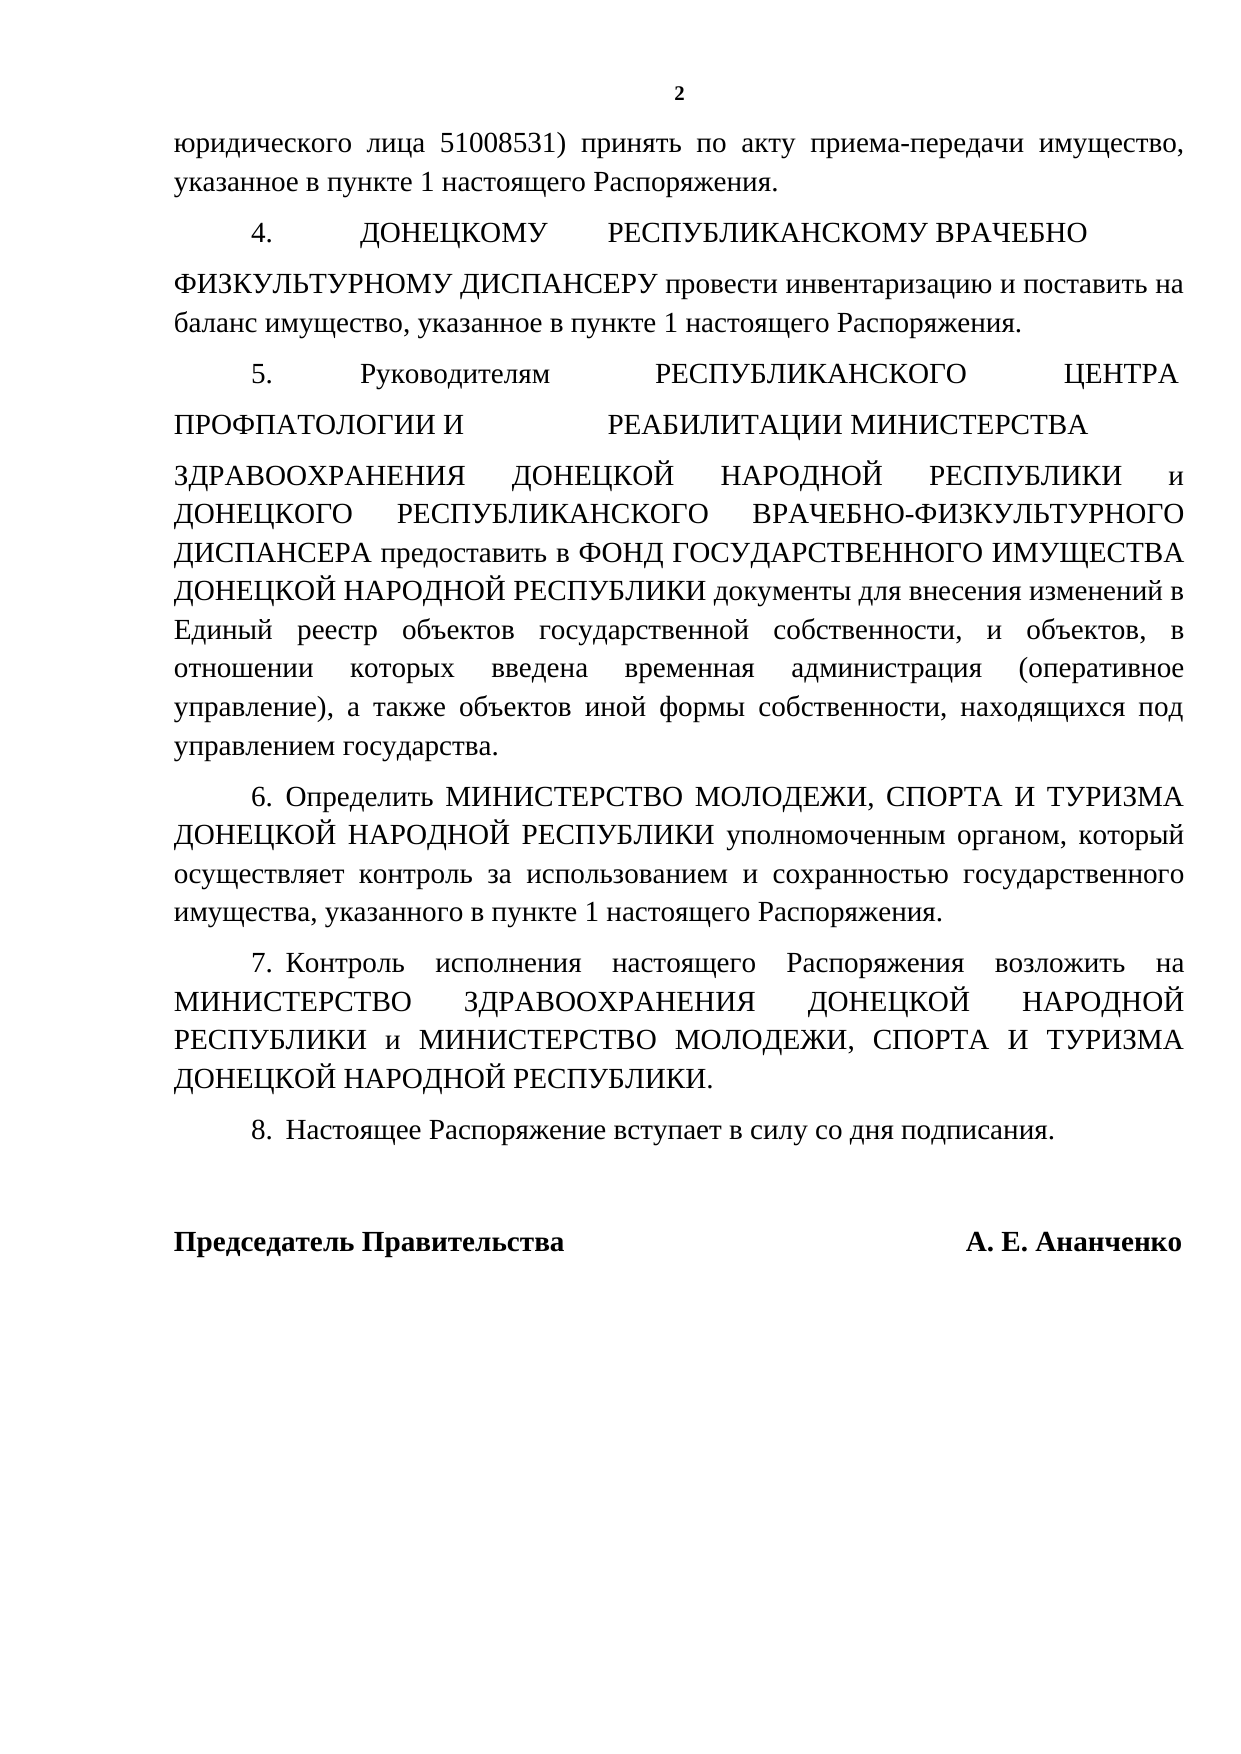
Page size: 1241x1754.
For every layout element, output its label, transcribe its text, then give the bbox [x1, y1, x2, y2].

text ЗДРАВООХРАНЕНИЯ ДОНЕЦКОЙ НАРОДНОЙ РЕСПУБЛИКИ и ДОНЕЦКОГО РЕСПУБЛИКАНСКОГО ВРАЧЕБНО-ФИЗКУЛЬТУРНОГО ДИСПАНСЕРА предоставить в ФОНД ГОСУДАРСТВЕННОГО ИМУЩЕСТВА ДОНЕЦКОЙ НАРОДНОЙ РЕСПУБЛИКИ документы для внесения изменений в Единый реестр объектов государственной собственности, и объектов, в отношении которых введена временная администрация (оперативное управление), а также объектов иной формы собственности, находящихся под управлением государства. [174, 458, 1185, 761]
text ПРОФПАТОЛОГИИ И РЕАБИЛИТАЦИИ МИНИСТЕРСТВА [174, 407, 1185, 440]
list Определить МИНИСТЕРСТВО МОЛОДЕЖИ, СПОРТА И ТУРИЗМА ДОНЕЦКОЙ НАРОДНОЙ РЕСПУБЛИКИ уполномоченным органом, который осуществляет контроль за использованием и сохранностью государственного имущества, указанного в пункте 1 настоящего Распоряжения. [174, 779, 1185, 928]
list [174, 126, 1185, 198]
list Настоящее Распоряжение вступает в силу со дня подписания. [174, 1112, 1185, 1146]
list Контроль исполнения настоящего Распоряжения возложить на МИНИСТЕРСТВО ЗДРАВООХРАНЕНИЯ ДОНЕЦКОЙ НАРОДНОЙ РЕСПУБЛИКИ и МИНИСТЕРСТВО МОЛОДЕЖИ, СПОРТА И ТУРИЗМА ДОНЕЦКОЙ НАРОДНОЙ РЕСПУБЛИКИ. [174, 945, 1185, 1094]
text Председатель Правительства А. Е. Ананченко [174, 1228, 1185, 1257]
list ДОНЕЦКОМУ РЕСПУБЛИКАНСКОМУ ВРАЧЕБНО [174, 215, 1185, 249]
list Руководителям РЕСПУБЛИКАНСКОГО ЦЕНТРА [174, 356, 1185, 389]
text ФИЗКУЛЬТУРНОМУ ДИСПАНСЕРУ провести инвентаризацию и поставить на баланс имущество, указанное в пункте 1 настоящего Распоряжения. [174, 266, 1185, 338]
